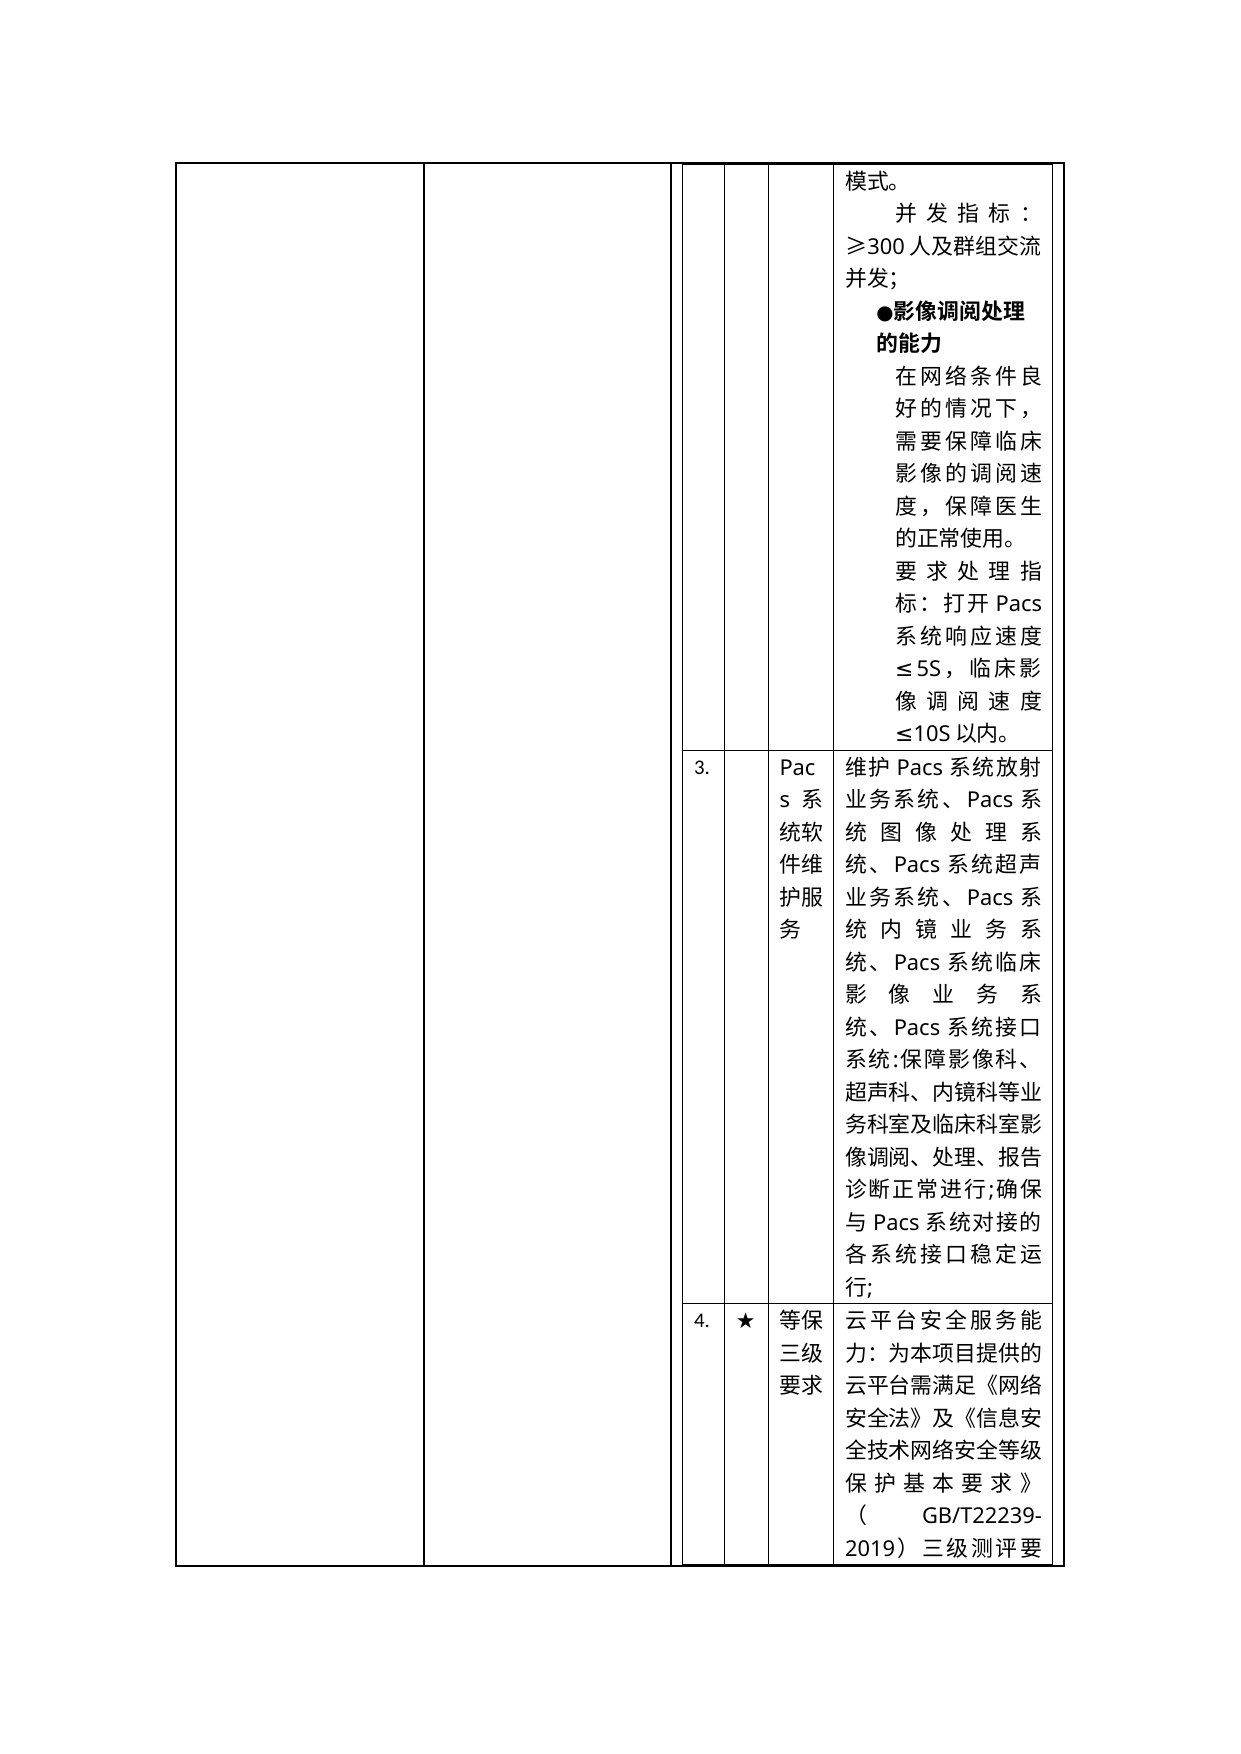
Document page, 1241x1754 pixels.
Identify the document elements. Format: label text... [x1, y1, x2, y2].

table_cell [683, 165, 724, 750]
table_cell [834, 165, 1052, 750]
table_cell [683, 1304, 724, 1564]
table_cell [834, 1304, 1052, 1564]
table_cell [725, 165, 768, 750]
table_cell [725, 1304, 768, 1564]
table_cell [683, 751, 724, 1303]
table_cell [769, 165, 833, 750]
table_cell [1053, 164, 1063, 1565]
table_cell 1 [177, 164, 423, 1565]
table_cell [769, 1304, 833, 1564]
table_cell [672, 164, 682, 1565]
table_cell [769, 751, 833, 1303]
table_cell [725, 751, 768, 1303]
table_cell [834, 751, 1052, 1303]
table_cell [425, 164, 670, 1565]
